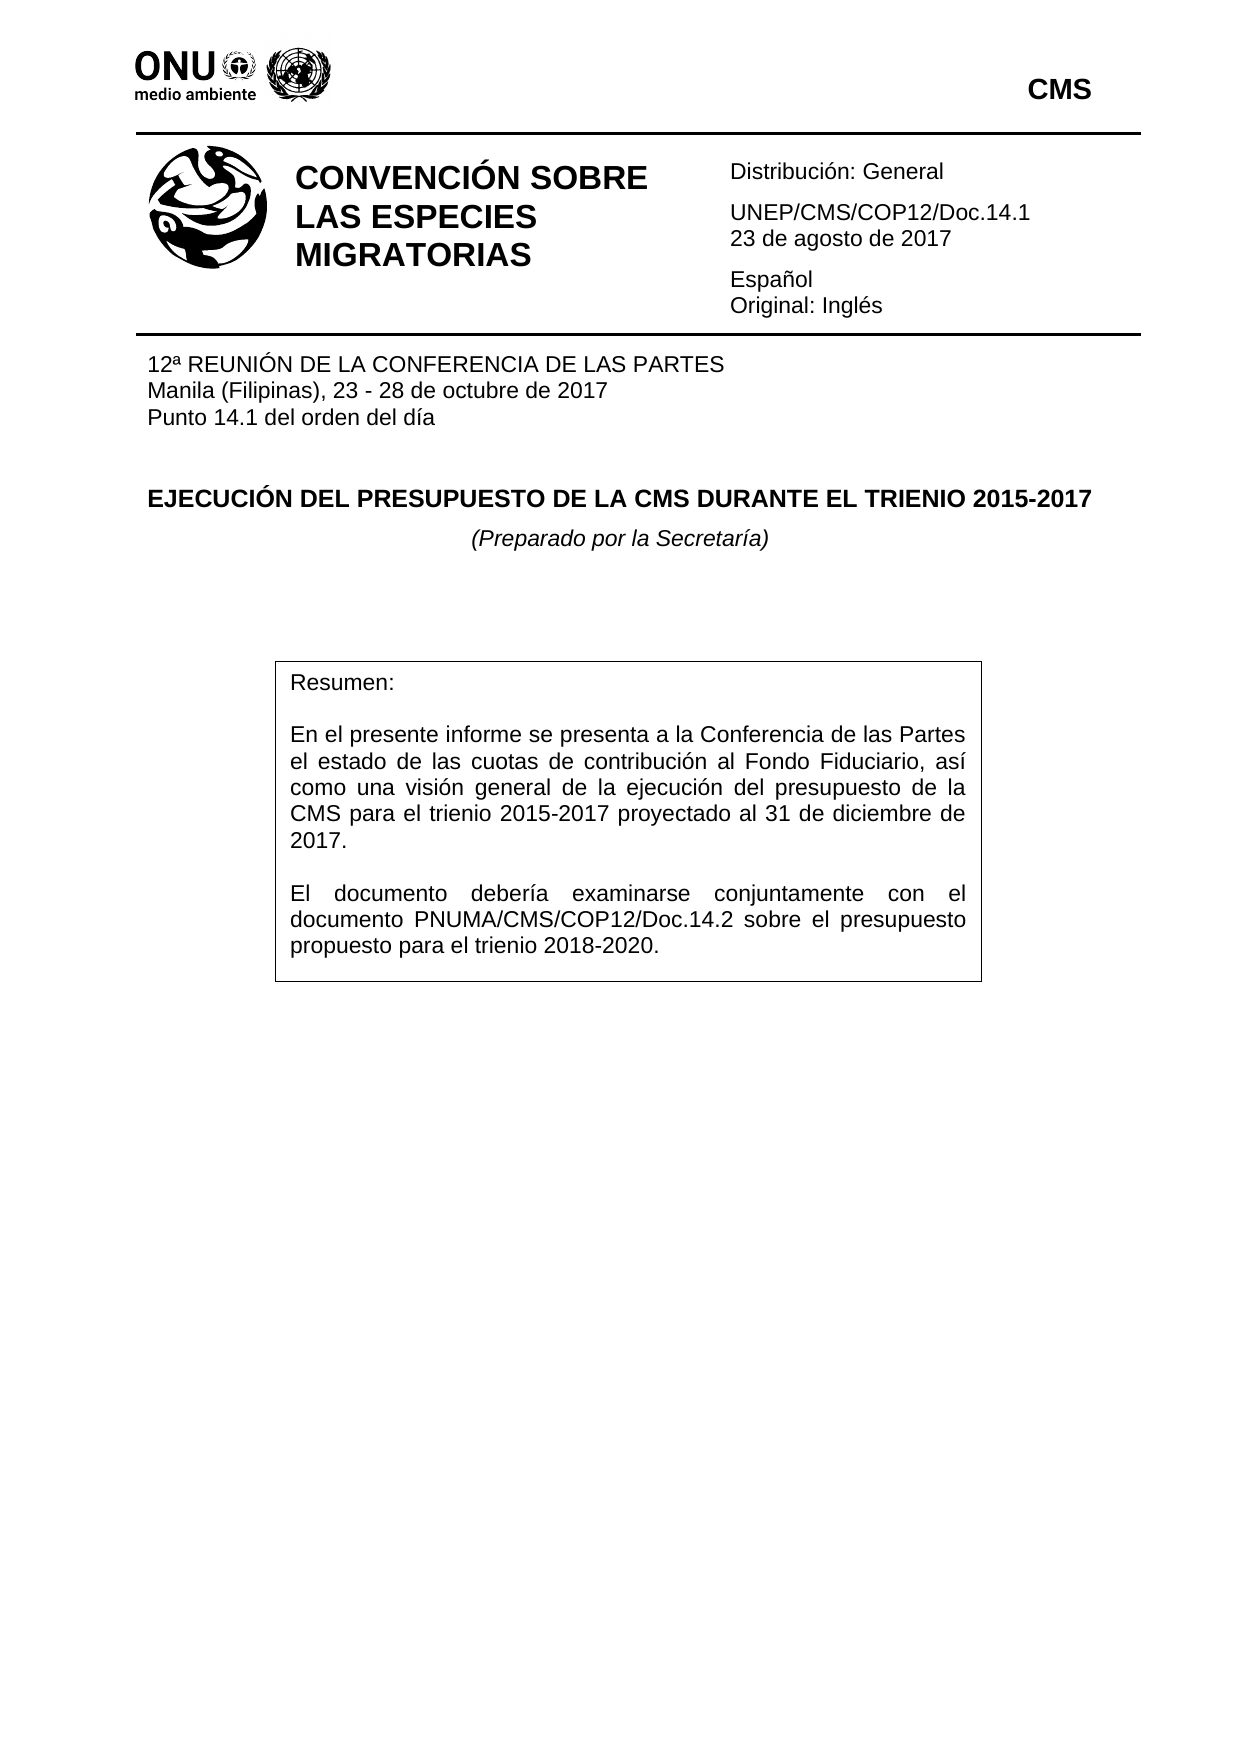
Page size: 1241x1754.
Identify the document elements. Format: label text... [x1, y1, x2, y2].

subtitle Manila (Filipinas), 23 - 28 de octubre de 2017 [147, 379, 1093, 404]
table_cell [136, 135, 295, 333]
text (Preparado por la Secretaría) [147, 524, 1093, 551]
table_cell Distribución: General UNEP/CMS/COP12/Doc.14.1 23 de agosto de 2017 Español Original: Inglés [719, 135, 1141, 333]
text Punto 14.1 del orden del día [147, 405, 1093, 430]
text 12ª REUNIÓN DE LA CONFERENCIA DE LAS PARTES [147, 351, 1093, 377]
table_header CMS [136, 63, 1141, 132]
picture [127, 43, 256, 107]
table_cell CONVENCIÓN SOBRE LAS ESPECIES MIGRATORIAS [295, 135, 719, 333]
subtitle EJECUCIÓN DEL PRESUPUESTO DE LA CMS DURANTE EL TRIENIO 2015-2017 [147, 485, 1093, 513]
